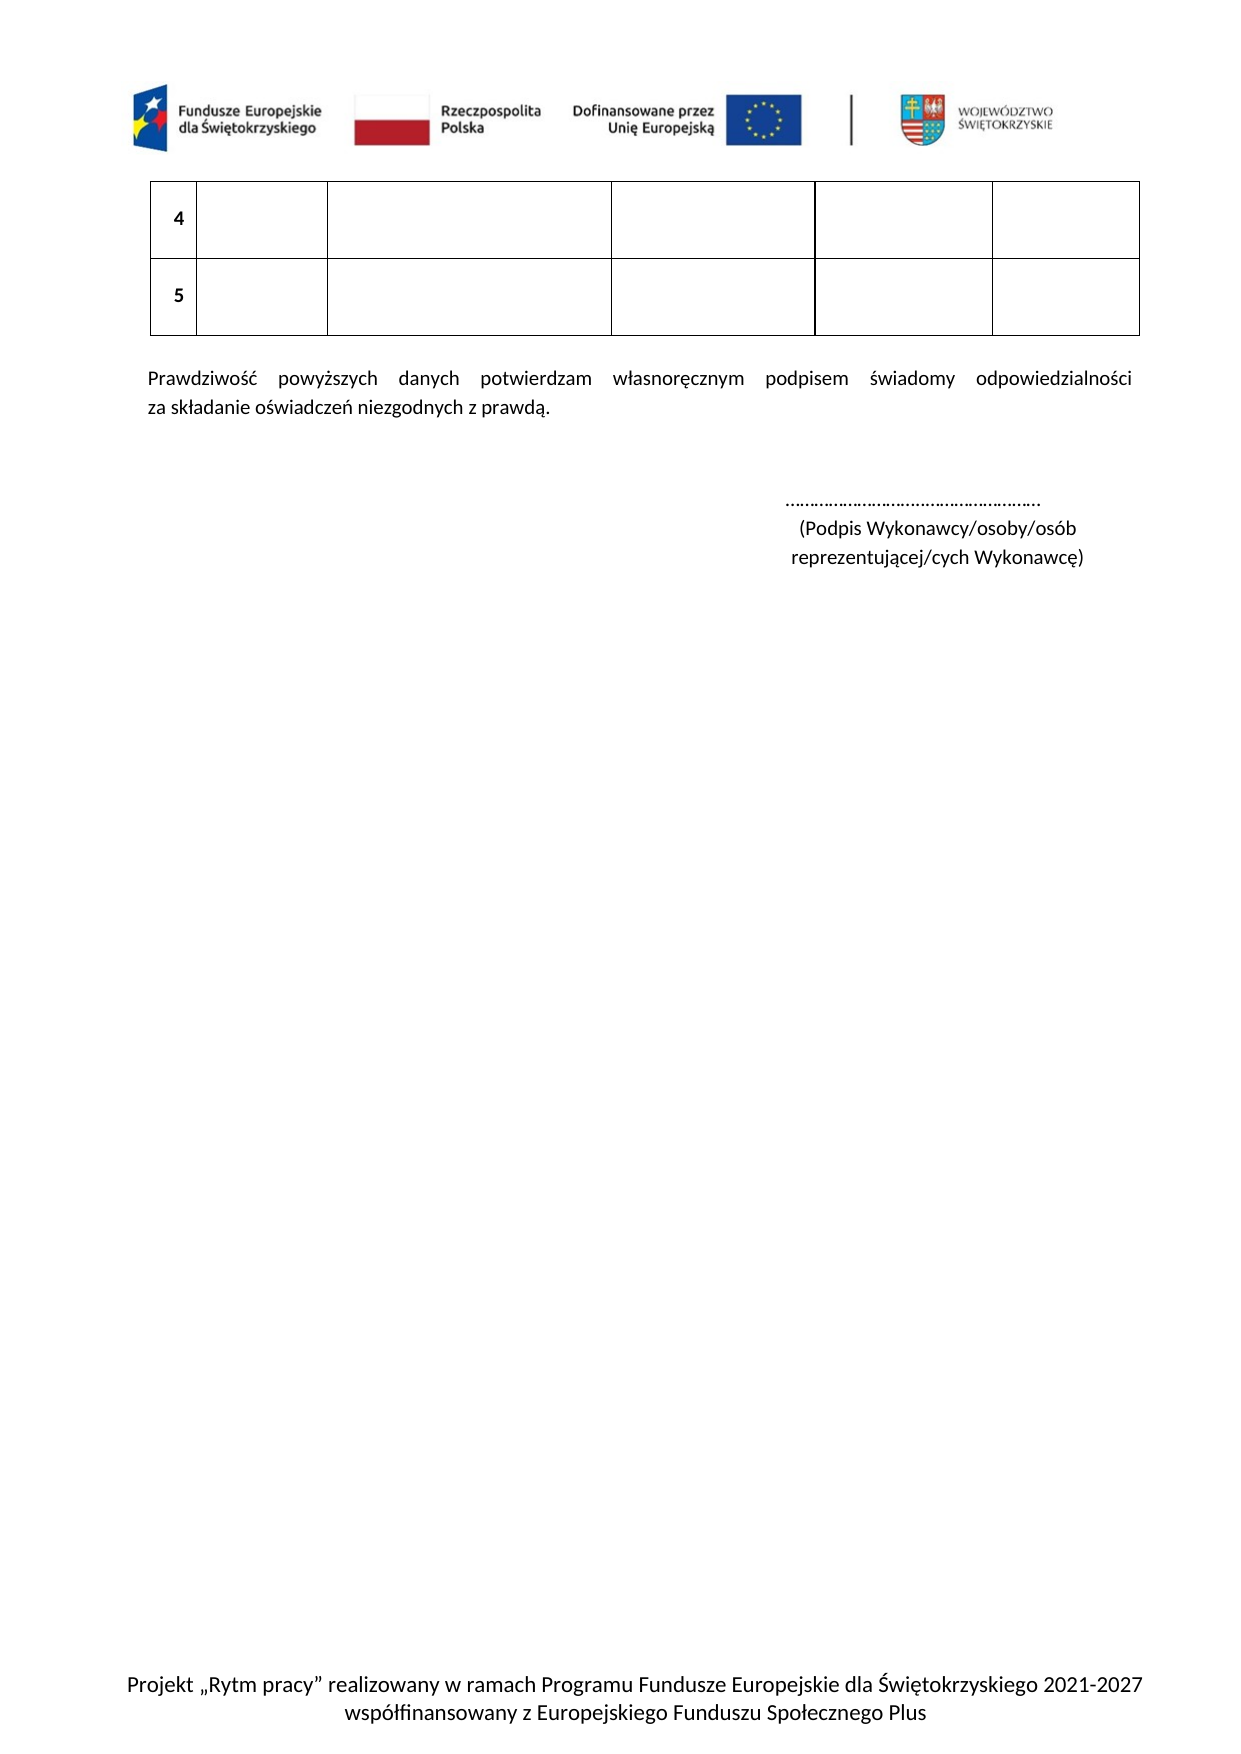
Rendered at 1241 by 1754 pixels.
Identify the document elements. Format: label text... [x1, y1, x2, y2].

text ………………………..…………………… [785, 486, 1151, 512]
table_cell [612, 259, 814, 335]
table_cell [612, 182, 814, 258]
table_cell [328, 182, 611, 258]
table_cell [993, 259, 1139, 335]
text (Podpis Wykonawcy/osoby/osób reprezentującej/cych Wykonawcę) [736, 515, 1139, 570]
table_cell 5 [151, 259, 196, 335]
table_cell [197, 259, 327, 335]
text Prawdziwość powyższych danych potwierdzam własnoręcznym podpisem świadomy odpowiedzialności za składanie oświadczeń niezgodnych z prawdą. [148, 365, 1154, 419]
table_cell [816, 259, 992, 335]
table_cell [328, 259, 611, 335]
table_cell [993, 182, 1139, 258]
table_cell 4 [151, 182, 196, 258]
picture [120, 81, 1065, 155]
table_cell [816, 182, 992, 258]
table_cell [197, 182, 327, 258]
